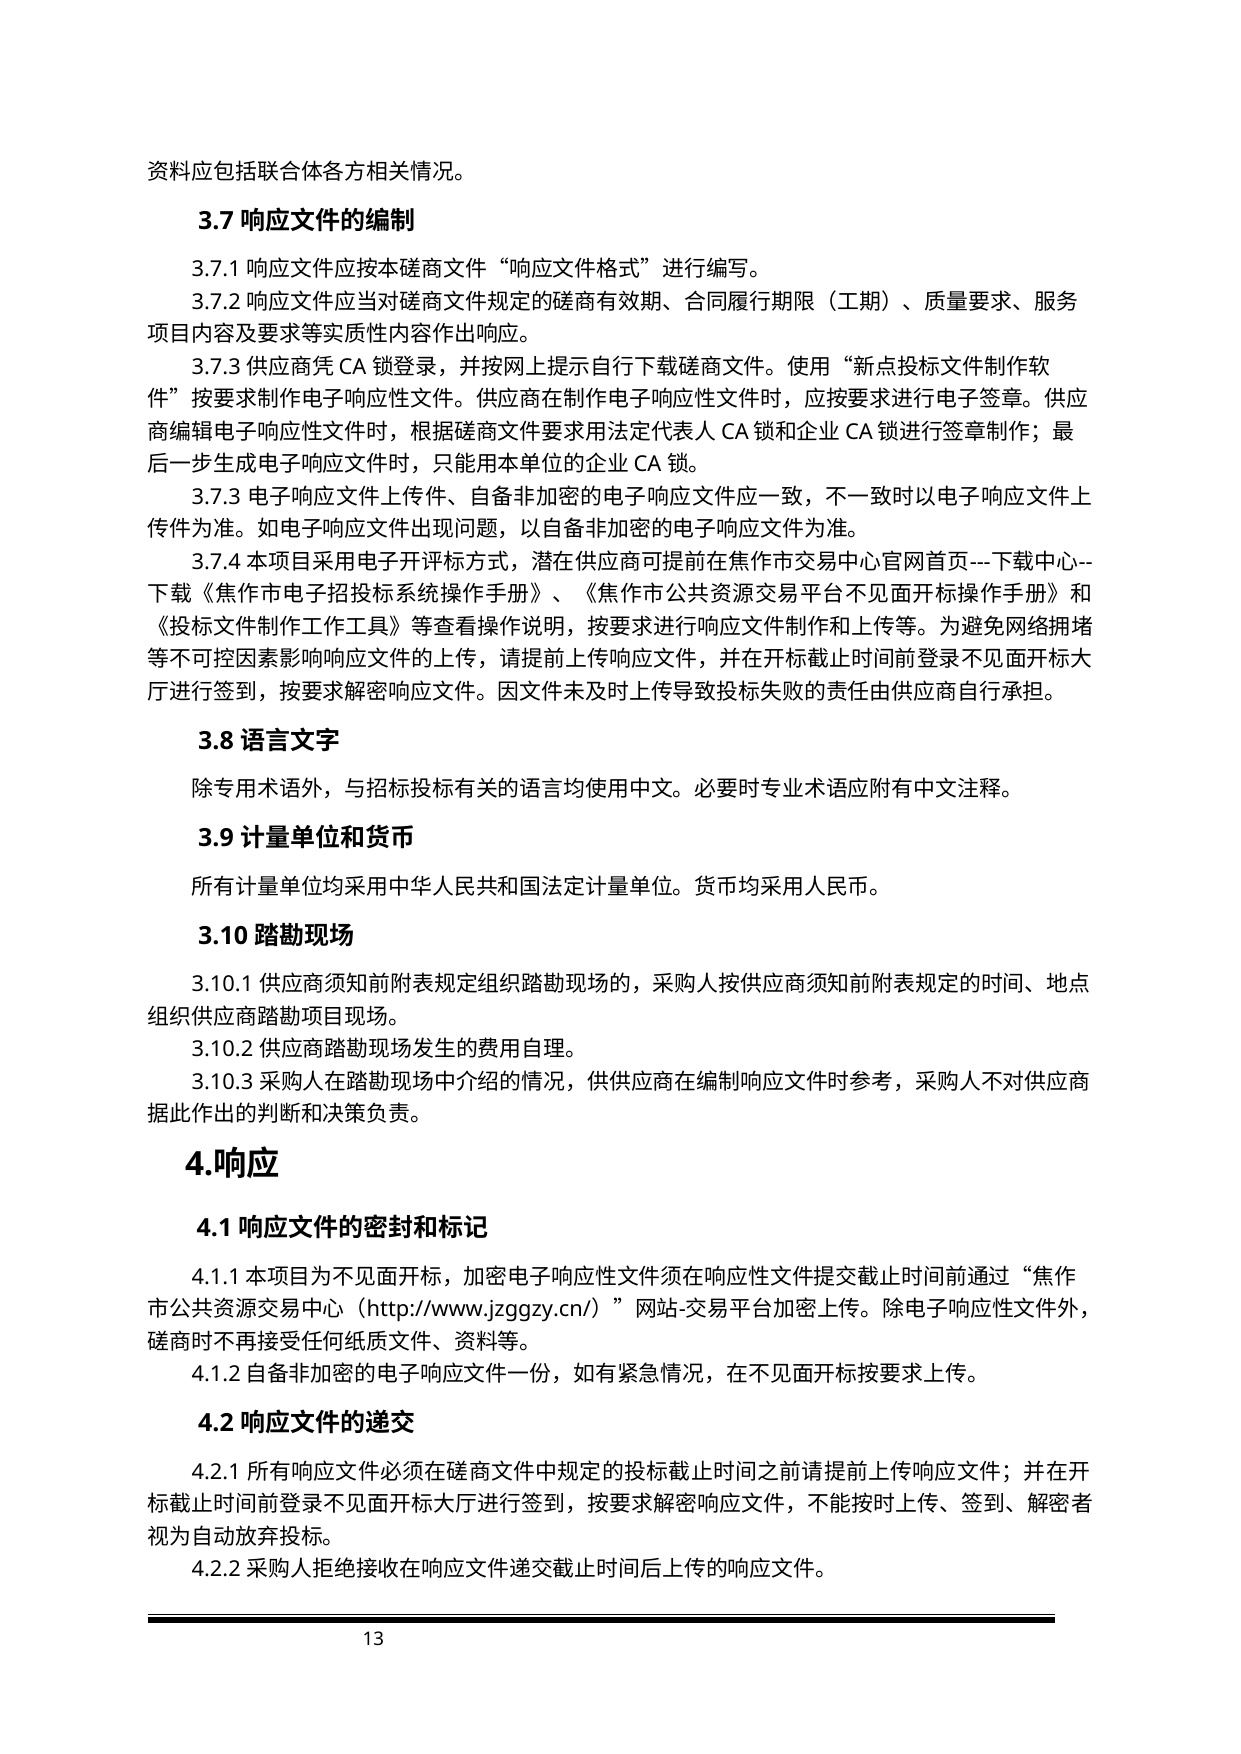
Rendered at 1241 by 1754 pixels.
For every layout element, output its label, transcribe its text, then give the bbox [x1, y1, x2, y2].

subtitle 响应 [166, 1128, 1093, 1193]
text 3.7.3 供应商凭CA 锁登录，并按网上提示自行下载磋商文件。使用“新点投标文件制作软件”按要求制作电子响应性文件。供应商在制作电子响应性文件时，应按要求进行电子签章。供应商编辑电子响应性文件时，根据磋商文件要求用法定代表人CA锁和企业CA锁进行签章制作；最后一步生成电子响应文件时，只能用本单位的企业CA 锁。 [148, 348, 1093, 478]
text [148, 153, 1093, 186]
text 所有计量单位均采用中华人民共和国法定计量单位。货币均采用人民币。 [148, 868, 1093, 901]
text 3.10 踏勘现场 [148, 901, 1093, 966]
text 3.10.1 供应商须知前附表规定组织踏勘现场的，采购人按供应商须知前附表规定的时间、地点组织供应商踏勘项目现场。 [148, 966, 1093, 1031]
text 4.2.2 采购人拒绝接收在响应文件递交截止时间后上传的响应文件。 [148, 1551, 1093, 1583]
text 3.9 计量单位和货币 [148, 803, 1093, 868]
text 3.7.3 电子响应文件上传件、自备非加密的电子响应文件应一致，不一致时以电子响应文件上传件为准。如电子响应文件出现问题，以自备非加密的电子响应文件为准。 [148, 478, 1093, 543]
text 除专用术语外，与招标投标有关的语言均使用中文。必要时专业术语应附有中文注释。 [148, 771, 1093, 803]
text 4.2.1 所有响应文件必须在磋商文件中规定的投标截止时间之前请提前上传响应文件；并在开标截止时间前登录不见面开标大厅进行签到，按要求解密响应文件，不能按时上传、签到、解密者视为自动放弃投标。 [148, 1453, 1093, 1551]
text 4.1.2自备非加密的电子响应文件一份，如有紧急情况，在不见面开标按要求上传。 [148, 1356, 1093, 1388]
text 4.1.1本项目为不见面开标，加密电子响应性文件须在响应性文件提交截止时间前通过“焦作市公共资源交易中心（http://www.jzggzy.cn/）”网站-交易平台加密上传。除电子响应性文件外，磋商时不再接受任何纸质文件、资料等。 [148, 1258, 1093, 1356]
text 3.8 语言文字 [148, 706, 1093, 771]
text 3.7.1 响应文件应按本磋商文件“响应文件格式”进行编写。 [148, 251, 1093, 283]
text 3.7 响应文件的编制 [148, 186, 1093, 251]
text 3.10.3 采购人在踏勘现场中介绍的情况，供供应商在编制响应文件时参考，采购人不对供应商据此作出的判断和决策负责。 [148, 1063, 1093, 1128]
text 3.7.2 响应文件应当对磋商文件规定的磋商有效期、合同履行期限（工期）、质量要求、服务项目内容及要求等实质性内容作出响应。 [148, 283, 1093, 348]
text 3.10.2 供应商踏勘现场发生的费用自理。 [148, 1031, 1093, 1063]
text 3.7.4 本项目采用电子开评标方式，潜在供应商可提前在焦作市交易中心官网首页---下载中心--下载《焦作市电子招投标系统操作手册》、《焦作市公共资源交易平台不见面开标操作手册》和《投标文件制作工作工具》等查看操作说明，按要求进行响应文件制作和上传等。为避免网络拥堵等不可控因素影响响应文件的上传，请提前上传响应文件，并在开标截止时间前登录不见面开标大厅进行签到，按要求解密响应文件。因文件未及时上传导致投标失败的责任由供应商自行承担。 [148, 543, 1093, 706]
text 4.2 响应文件的递交 [148, 1388, 1093, 1453]
text 4.1 响应文件的密封和标记 [196, 1193, 1093, 1258]
